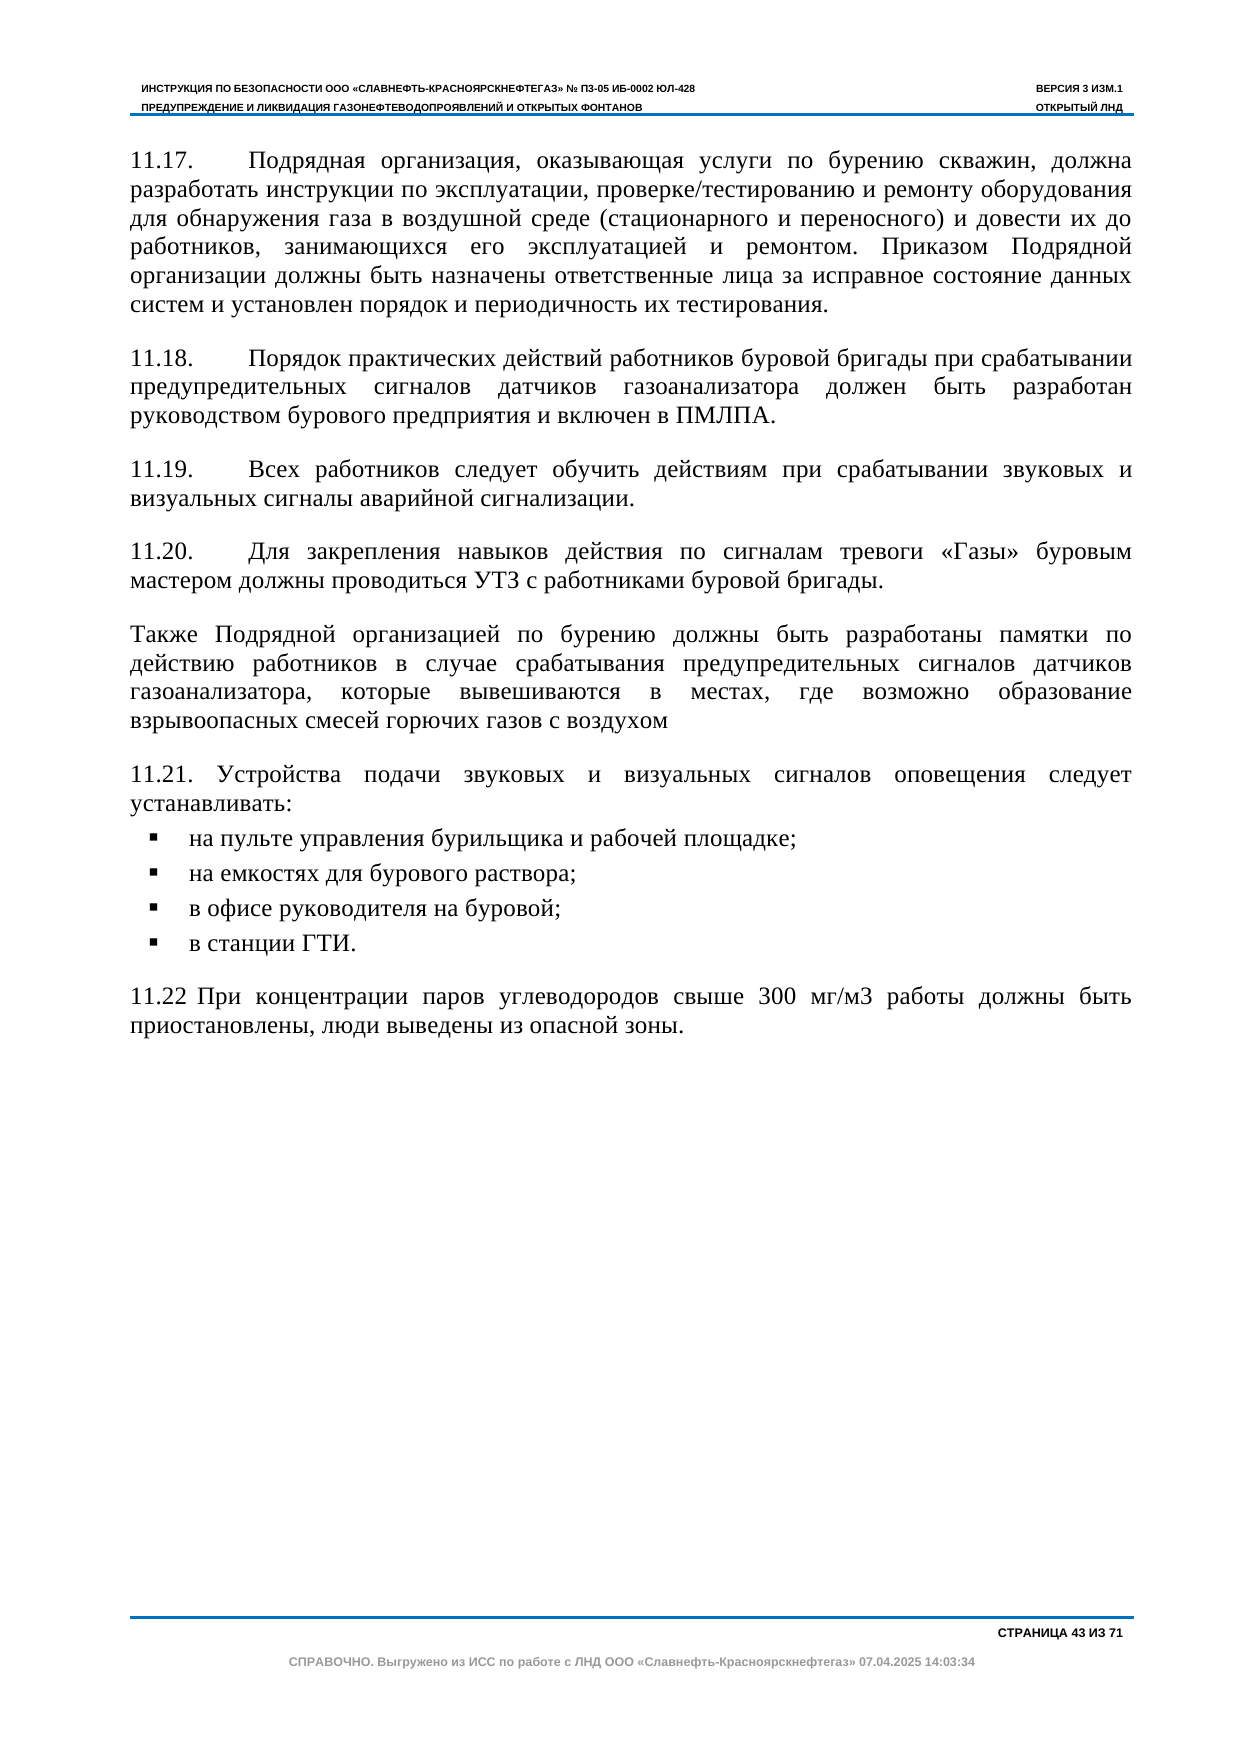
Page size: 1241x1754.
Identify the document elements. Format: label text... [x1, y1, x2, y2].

list При концентрации паров углеводородов свыше 300 мг/м3 работы должны быть приостановлены, люди выведены из опасной зоны. [130, 981, 1134, 1039]
text 11.21. Устройства подачи звуковых и визуальных сигналов оповещения следует устанавливать: [130, 759, 1134, 816]
list Для закрепления навыков действия по сигналам тревоги «Газы» буровым мастером должны проводиться УТЗ с работниками буровой бригады. [130, 536, 1134, 594]
list Порядок практических действий работников буровой бригады при срабатывании предупредительных сигналов датчиков газоанализатора должен быть разработан руководством бурового предприятия и включен в ПМЛПА. [130, 343, 1134, 429]
list Всех работников следует обучить действиям при срабатывании звуковых и визуальных сигналы аварийной сигнализации. [130, 454, 1134, 511]
list на пульте управления бурильщика и рабочей площадке; [148, 823, 1134, 851]
list в станции ГТИ. [148, 928, 1134, 956]
list в офисе руководителя на буровой; [148, 893, 1134, 921]
text Также Подрядной организацией по бурению должны быть разработаны памятки по действию работников в случае срабатывания предупредительных сигналов датчиков газоанализатора, которые вывешиваются в местах, где возможно образование взрывоопасных смесей горючих газов с воздухом [130, 619, 1134, 734]
list Подрядная организация, оказывающая услуги по бурению скважин, должна разработать инструкции по эксплуатации, проверке/тестированию и ремонту оборудования для обнаружения газа в воздушной среде (стационарного и переносного) и довести их до работников, занимающихся его эксплуатацией и ремонтом. Приказом Подрядной организации должны быть назначены ответственные лица за исправное состояние данных систем и установлен порядок и периодичность их тестирования. [130, 145, 1134, 318]
list на емкостях для бурового раствора; [148, 858, 1134, 886]
